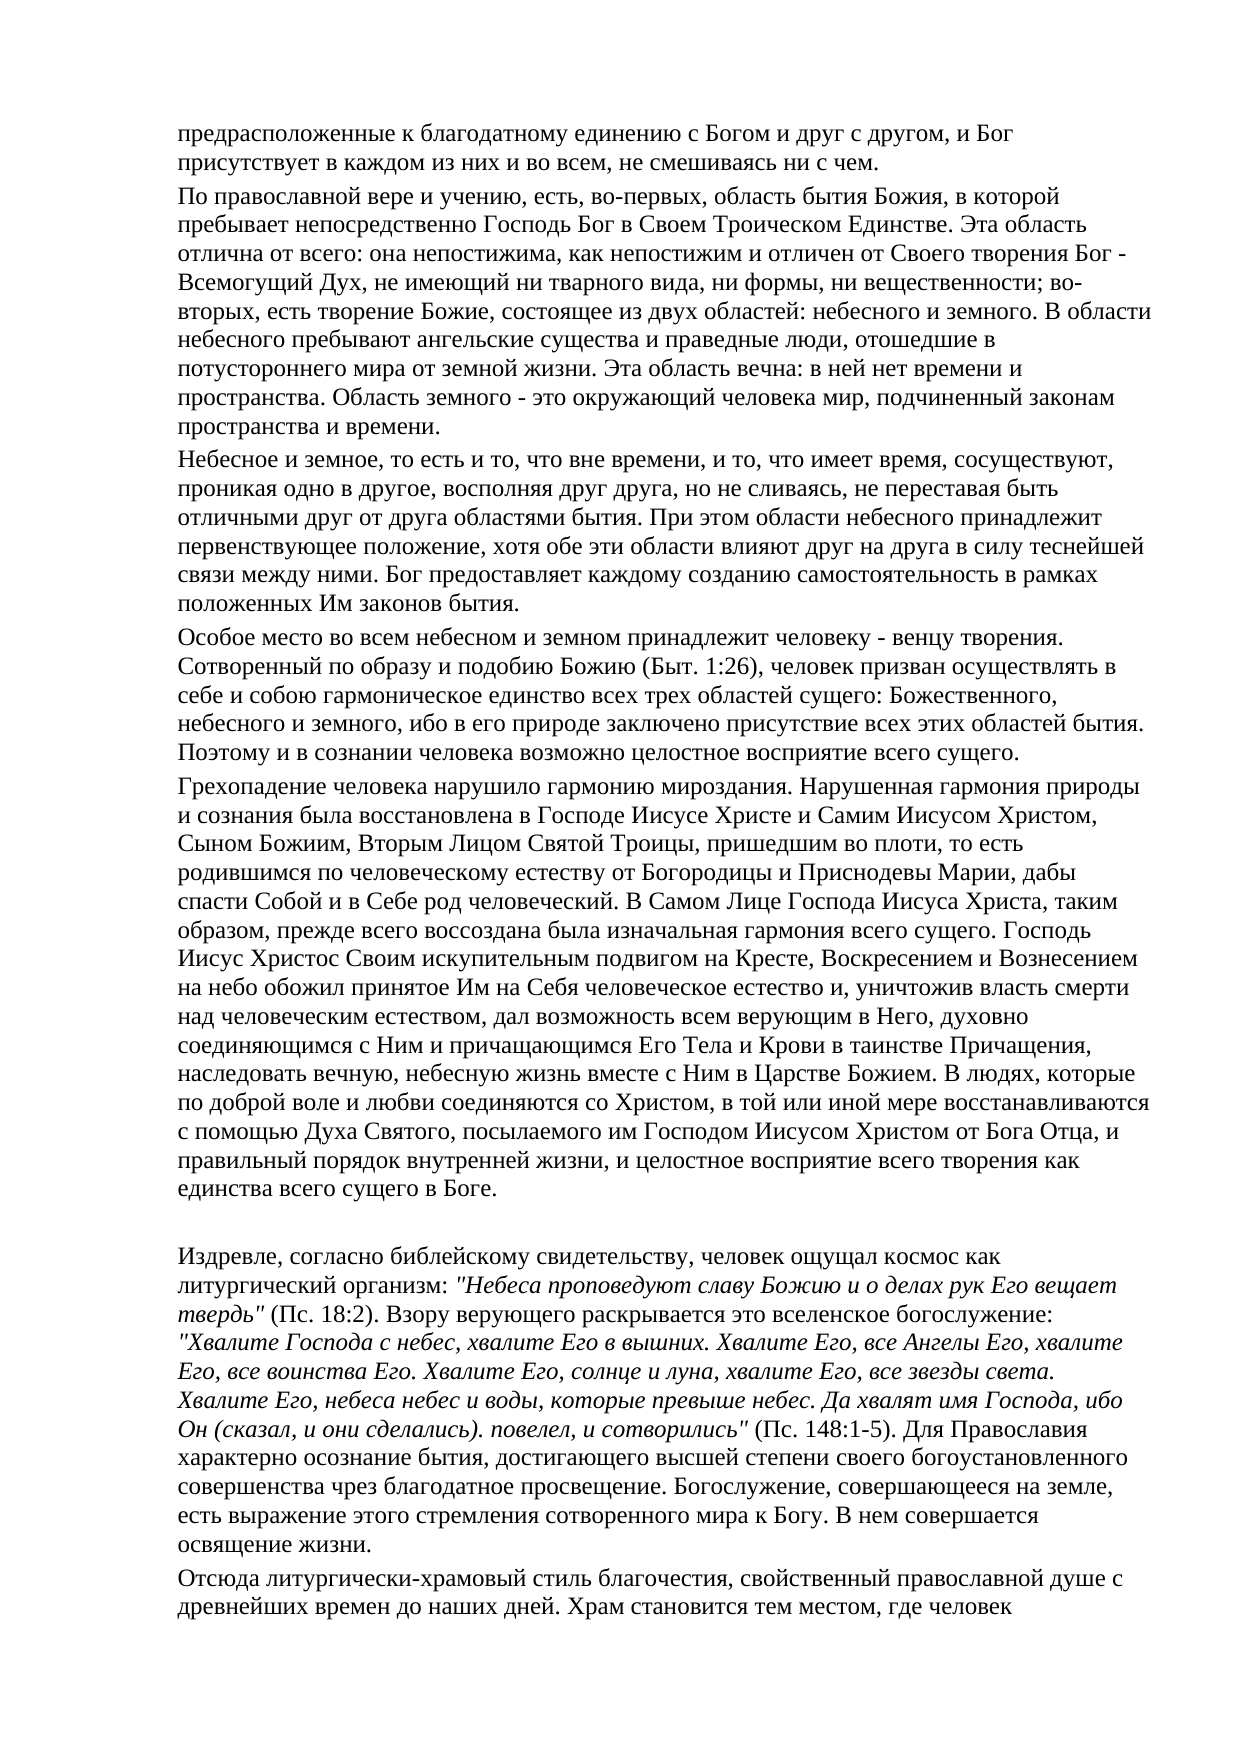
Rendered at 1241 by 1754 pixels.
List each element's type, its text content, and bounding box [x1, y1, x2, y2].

text Издревле, согласно библейскому свидетельству, человек ощущал космос как литургический организм: "Небеса проповедуют славу Божию и о делах рук Его вещает твердь" (Пс. 18:2). Взору верующего раскрывается это вселенское богослужение: "Хвалите Господа с небес, хвалите Его в вышних. Хвалите Его, все Ангелы Его, хвалите Его, все воинства Его. Хвалите Его, солнце и луна, хвалите Его, все звезды света. Хвалите Его, небеса небес и воды, которые превыше небес. Да хвалят имя Господа, ибо Он (сказал, и они сделались). повелел, и сотворились" (Пс. 148:1-5). Для Православия характерно осознание бытия, достигающего высшей степени своего богоустановленного совершенства чрез благодатное просвещение. Богослужение, совершающееся на земле, есть выражение этого стремления сотворенного мира к Богу. В нем совершается освящение жизни. [177, 1241, 1152, 1557]
text Грехопадение человека нарушило гармонию мироздания. Нарушенная гармония природы и сознания была восстановлена в Господе Иисусе Христе и Самим Иисусом Христом, Сыном Божиим, Вторым Лицом Святой Троицы, пришедшим во плоти, то есть родившимся по человеческому естеству от Богородицы и Приснодевы Марии, дабы спасти Собой и в Себе род человеческий. В Самом Лице Господа Иисуса Христа, таким образом, прежде всего воссоздана была изначальная гармония всего сущего. Господь Иисус Христос Своим искупительным подвигом на Кресте, Воскресением и Вознесением на небо обожил принятое Им на Себя человеческое естество и, уничтожив власть смерти над человеческим естеством, дал возможность всем верующим в Него, духовно соединяющимся с Ним и причащающимся Его Тела и Крови в таинстве Причащения, наследовать вечную, небесную жизнь вместе с Ним в Царстве Божием. В людях, которые по доброй воле и любви соединяются со Христом, в той или иной мере восстанавливаются с помощью Духа Святого, посылаемого им Господом Иисусом Христом от Бога Отца, и правильный порядок внутренней жизни, и целостное восприятие всего творения как единства всего сущего в Боге. [177, 771, 1152, 1202]
text Особое место во всем небесном и земном принадлежит человеку - венцу творения. Сотворенный по образу и подобию Божию (Быт. 1:26), человек призван осуществлять в себе и собою гармоническое единство всех трех областей сущего: Божественного, небесного и земного, ибо в его природе заключено присутствие всех этих областей бытия. Поэтому и в сознании человека возможно целостное восприятие всего сущего. [177, 622, 1152, 766]
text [177, 1563, 1152, 1620]
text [177, 118, 1152, 176]
text Небесное и земное, то есть и то, что вне времени, и то, что имеет время, сосуществуют, проникая одно в другое, восполняя друг друга, но не сливаясь, не переставая быть отличными друг от друга областями бытия. При этом области небесного принадлежит первенствующее положение, хотя обе эти области влияют друг на друга в силу теснейшей связи между ними. Бог предоставляет каждому созданию самостоятельность в рамках положенных Им законов бытия. [177, 444, 1152, 617]
text По православной вере и учению, есть, во-первых, область бытия Божия, в которой пребывает непосредственно Господь Бог в Своем Троическом Единстве. Эта область отлична от всего: она непостижима, как непостижим и отличен от Своего творения Бог - Всемогущий Дух, не имеющий ни тварного вида, ни формы, ни вещественности; во-вторых, есть творение Божие, состоящее из двух областей: небесного и земного. В области небесного пребывают ангельские существа и праведные люди, отошедшие в потустороннего мира от земной жизни. Эта область вечна: в ней нет времени и пространства. Область земного - это окружающий человека мир, подчиненный законам пространства и времени. [177, 181, 1152, 439]
